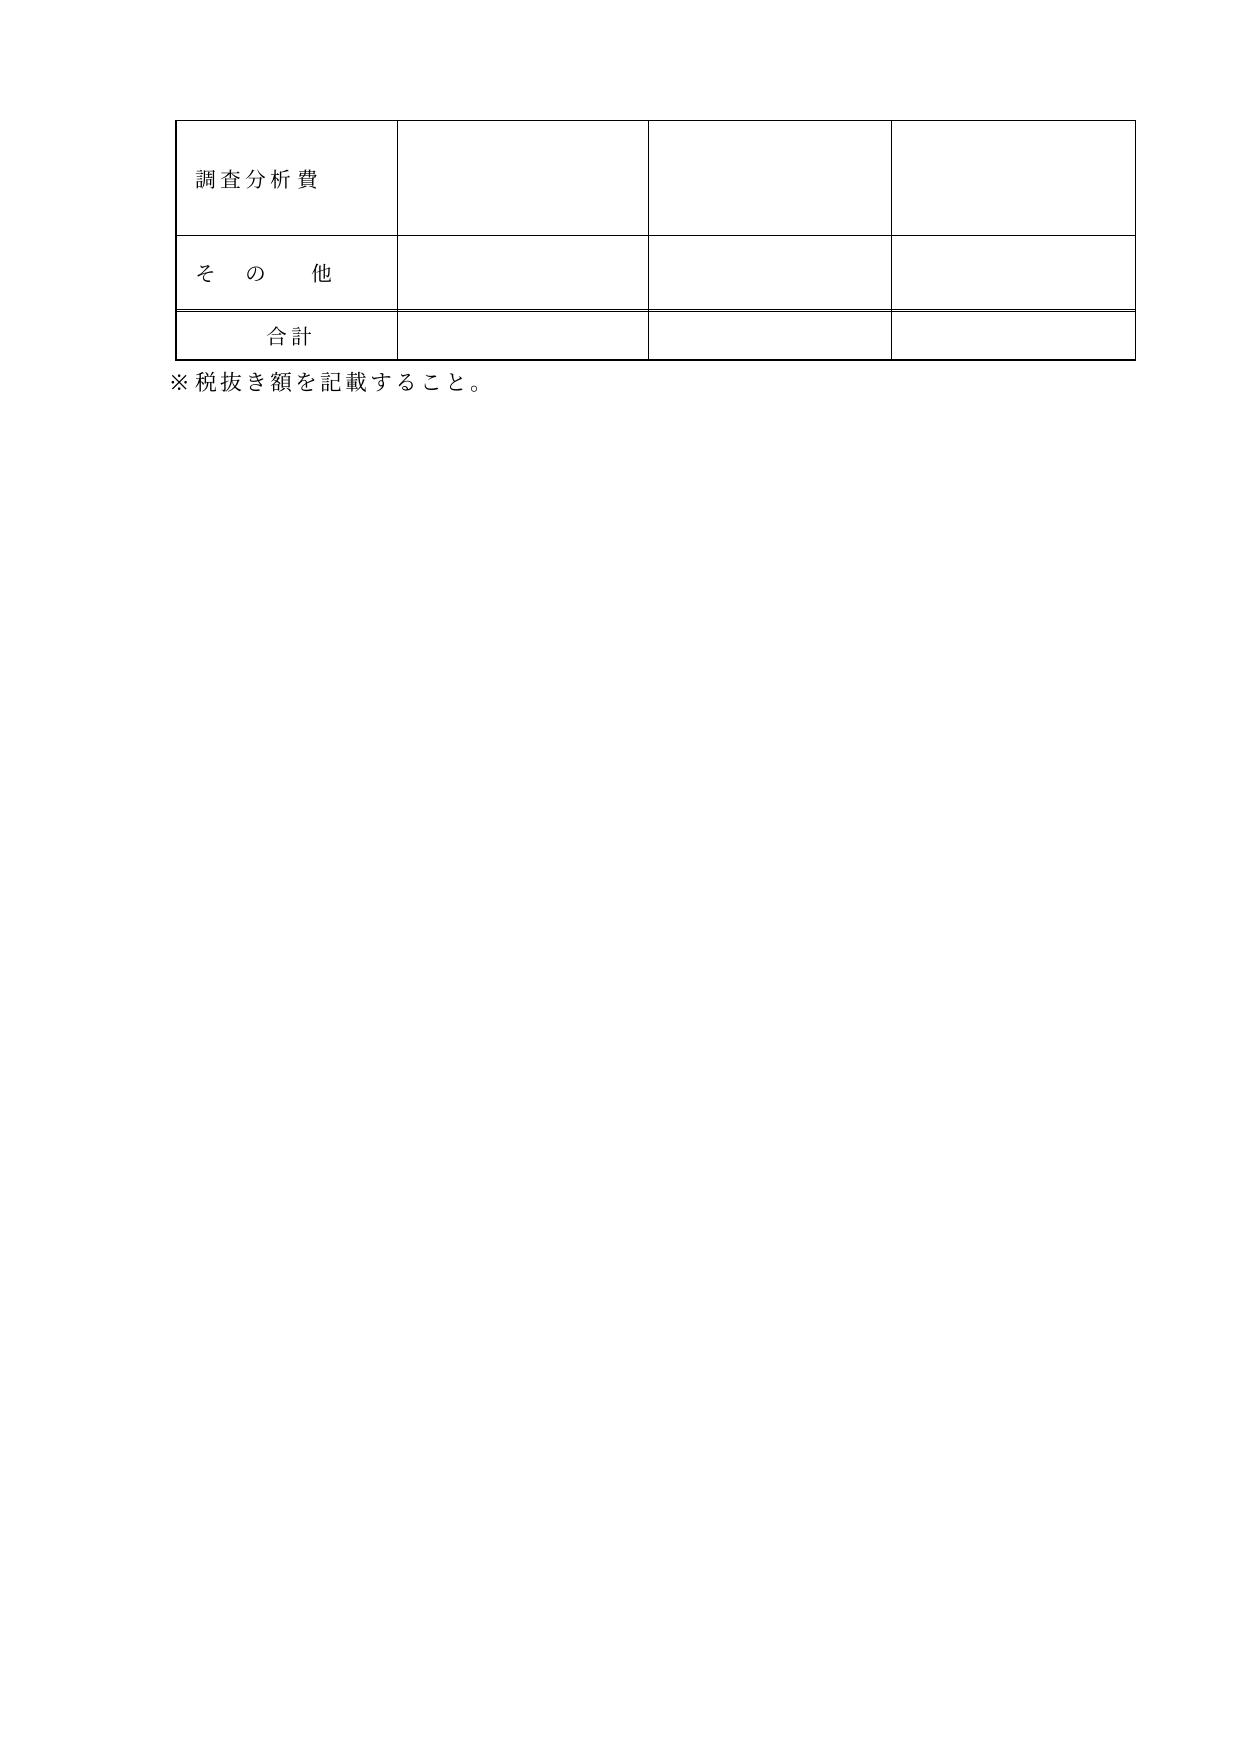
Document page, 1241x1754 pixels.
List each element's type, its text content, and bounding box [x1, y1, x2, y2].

table_cell 合計 [177, 312, 397, 359]
table_cell [649, 236, 891, 309]
table_cell その他 [177, 236, 397, 309]
table_cell [649, 121, 891, 235]
table_cell [649, 312, 891, 359]
table_cell [892, 236, 1135, 309]
table_cell 調査分析費 [177, 121, 397, 235]
table_cell [892, 312, 1135, 359]
table_cell [398, 312, 648, 359]
text ※税抜き額を記載すること。様式第６号 [120, 361, 1120, 402]
table_cell [398, 121, 648, 235]
table_cell [398, 236, 648, 309]
table_cell [892, 121, 1135, 235]
